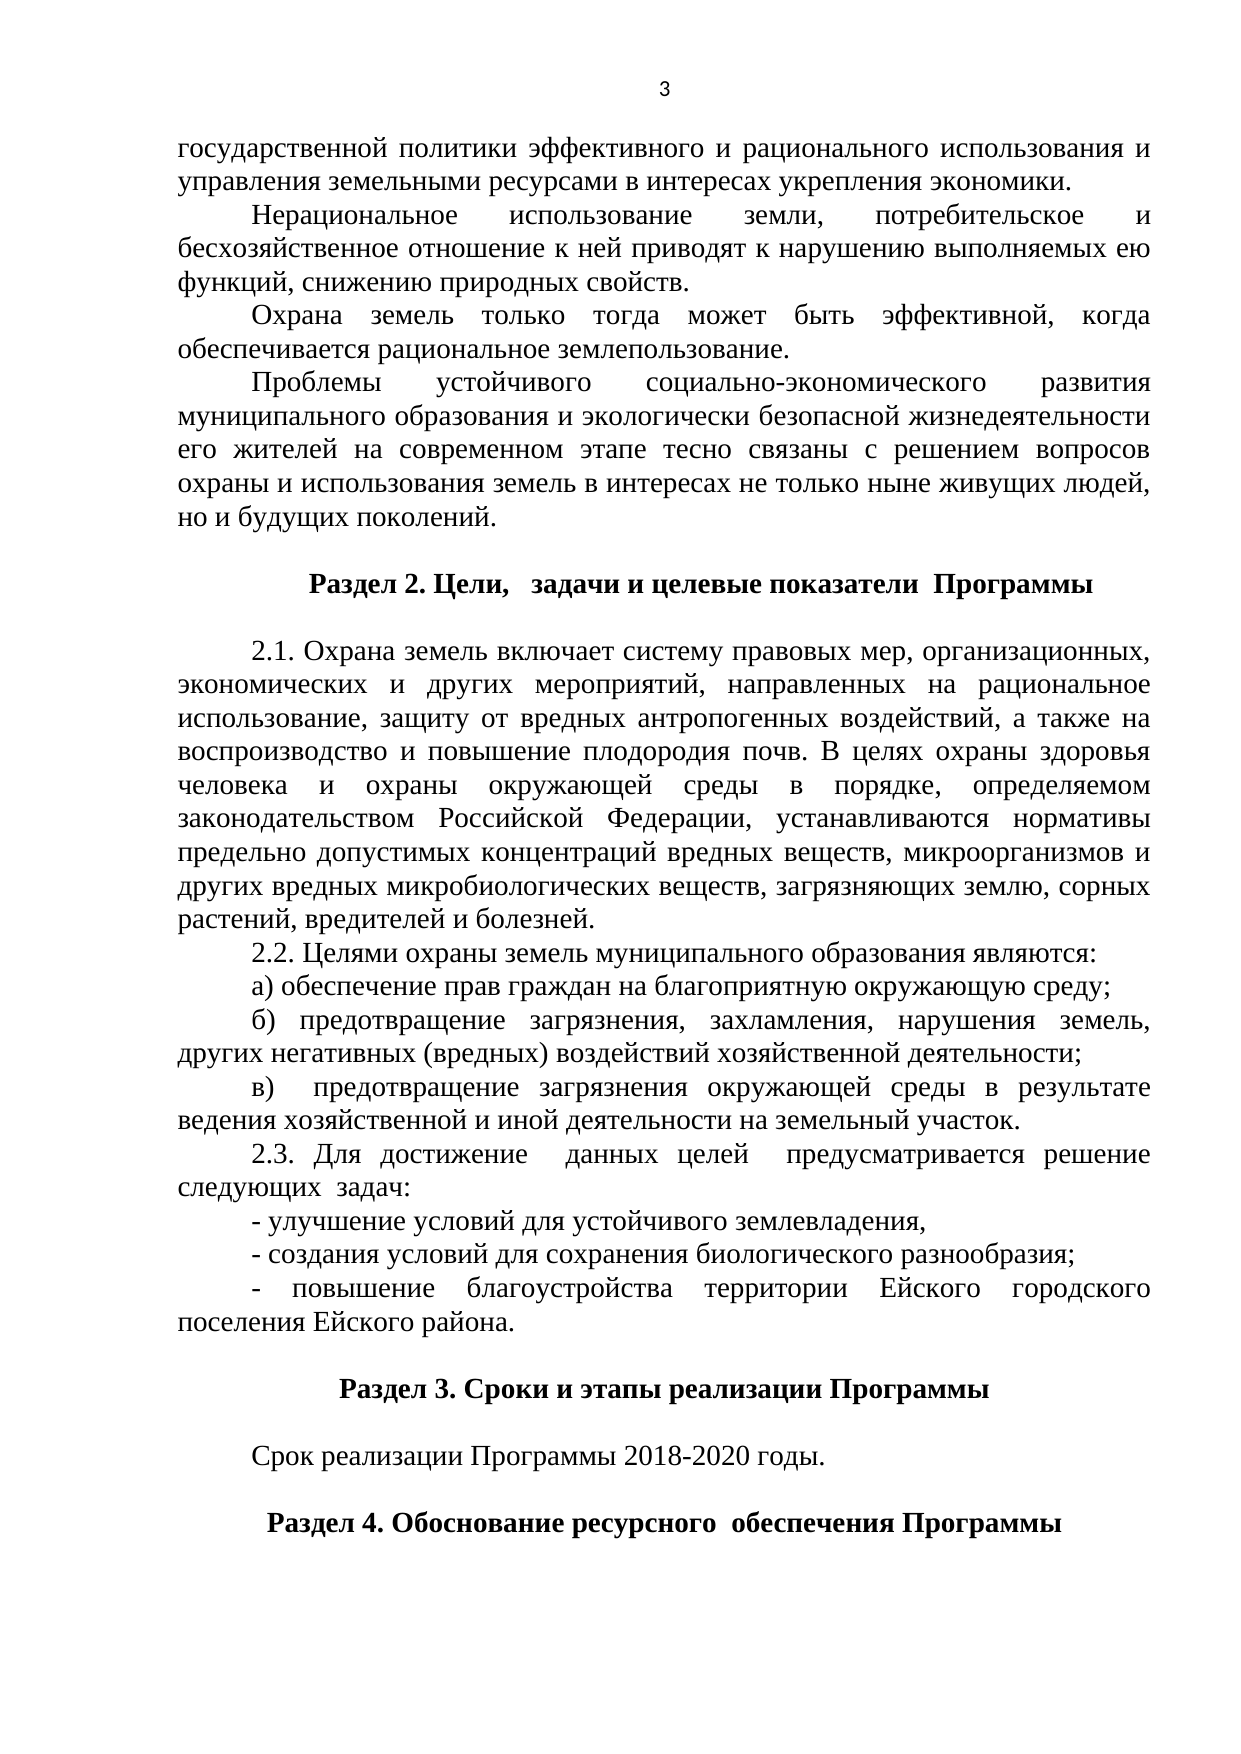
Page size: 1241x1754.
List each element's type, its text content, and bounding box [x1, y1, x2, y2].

text Раздел 3. Сроки и этапы реализации Программы [177, 1371, 1152, 1404]
text б) предотвращение загрязнения, захламления, нарушения земель, других негативных (вредных) воздействий хозяйственной деятельности; [177, 1002, 1152, 1069]
text 2.2. Целями охраны земель муниципального образования являются: [177, 935, 1152, 968]
text - улучшение условий для устойчивого землевладения, [177, 1203, 1152, 1237]
text Нерациональное использование земли, потребительское и бесхозяйственное отношение к ней приводят к нарушению выполняемых ею функций, снижению природных свойств. [177, 197, 1152, 297]
text Охрана земель только тогда может быть эффективной, когда обеспечивается рациональное землепользование. [177, 297, 1152, 364]
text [177, 130, 1152, 197]
text Проблемы устойчивого социально-экономического развития муниципального образования и экологически безопасной жизнедеятельности его жителей на современном этапе тесно связаны с решением вопросов охраны и использования земель в интересах не только ныне живущих людей, но и будущих поколений. [177, 364, 1152, 532]
text Раздел 4. Обоснование ресурсного обеспечения Программы [177, 1505, 1152, 1538]
text в) предотвращение загрязнения окружающей среды в результате ведения хозяйственной и иной деятельности на земельный участок. [177, 1069, 1152, 1136]
text 2.1. Охрана земель включает систему правовых мер, организационных, экономических и других мероприятий, направленных на рациональное использование, защиту от вредных антропогенных воздействий, а также на воспроизводство и повышение плодородия почв. В целях охраны здоровья человека и охраны окружающей среды в порядке, определяемом законодательством Российской Федерации, устанавливаются нормативы предельно допустимых концентраций вредных веществ, микроорганизмов и других вредных микробиологических веществ, загрязняющих землю, сорных растений, вредителей и болезней. [177, 633, 1152, 935]
text Раздел 2. Цели, задачи и целевые показатели Программы [177, 566, 1152, 599]
text Срок реализации Программы 2018-2020 годы. [177, 1438, 1152, 1471]
text - повышение благоустройства территории Ейского городского поселения Ейского района. [177, 1270, 1152, 1337]
text - создания условий для сохранения биологического разнообразия; [177, 1237, 1152, 1270]
text 2.3. Для достижение данных целей предусматривается решение следующих задач: [177, 1136, 1152, 1203]
text а) обеспечение прав граждан на благоприятную окружающую среду; [177, 968, 1152, 1002]
